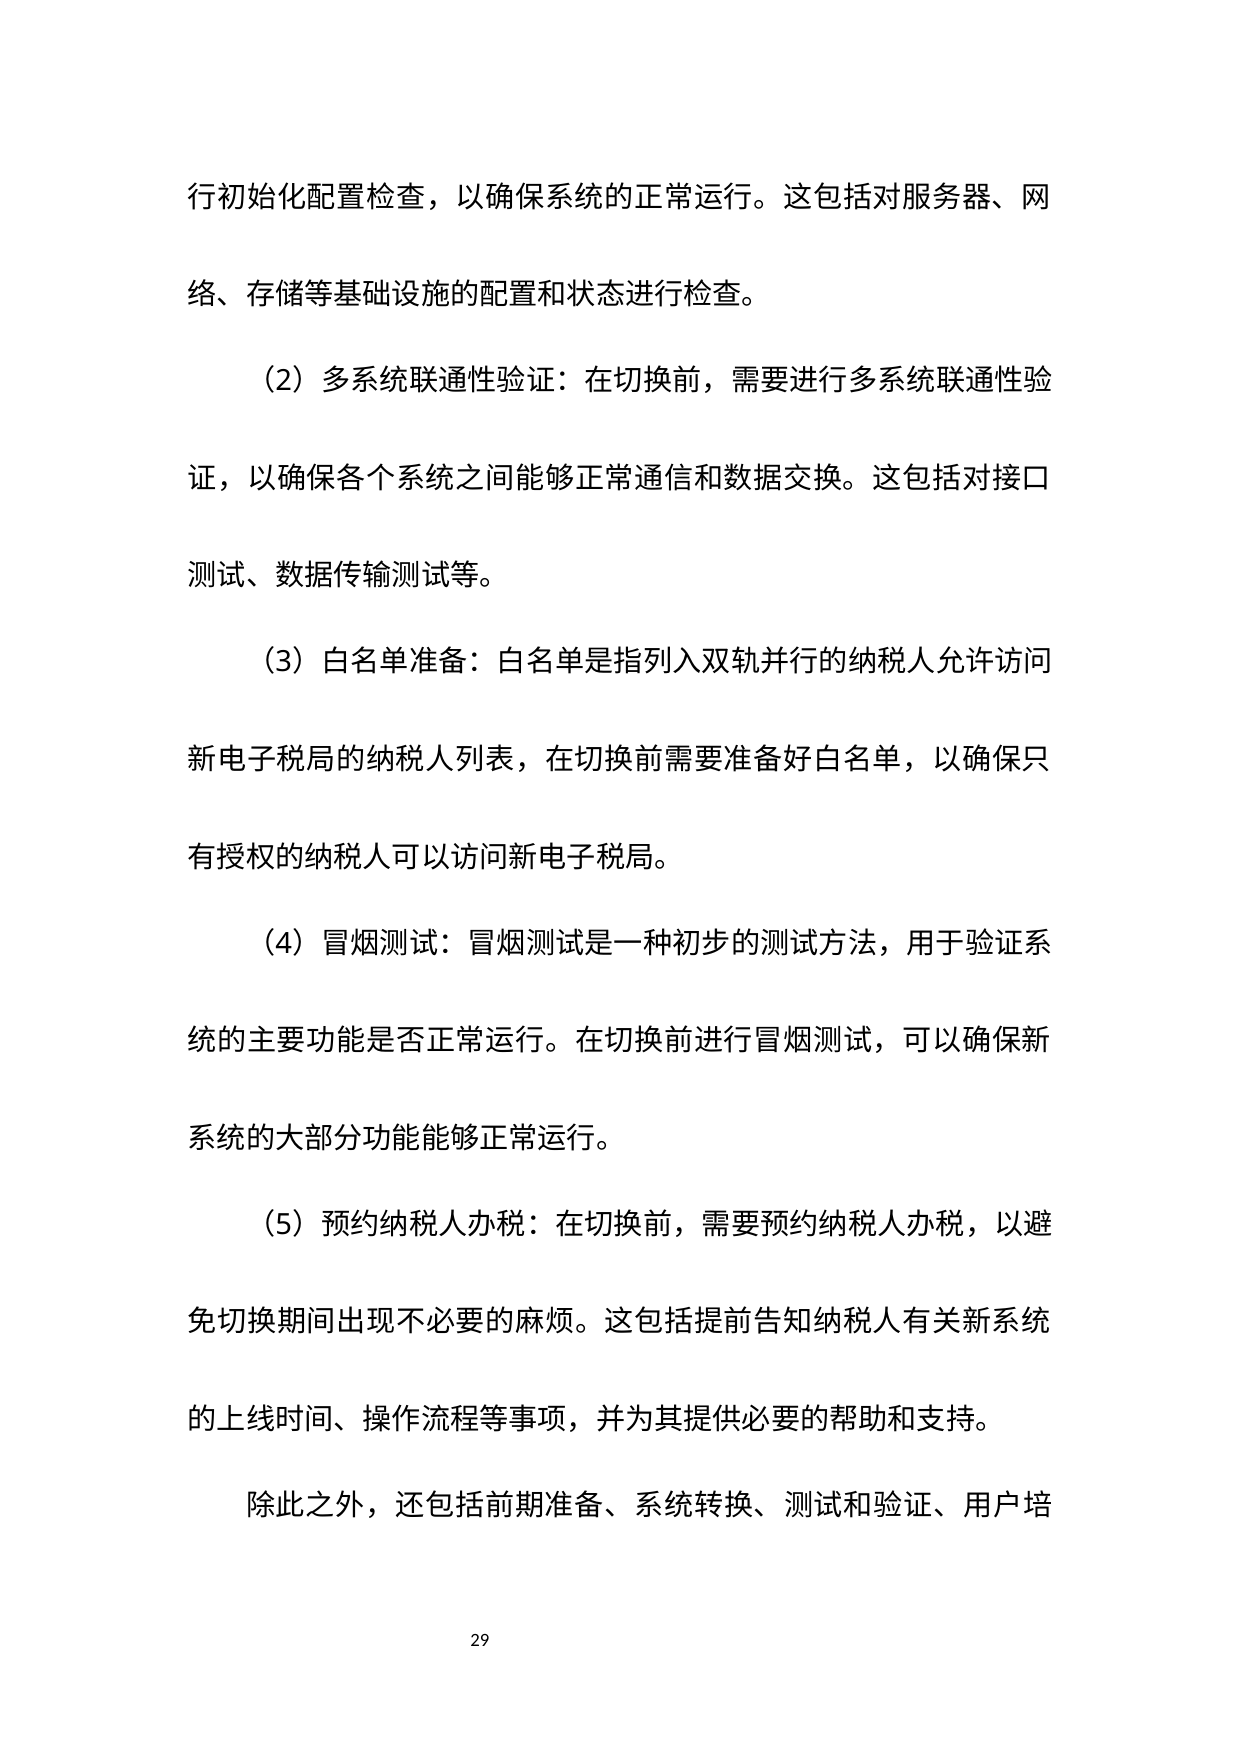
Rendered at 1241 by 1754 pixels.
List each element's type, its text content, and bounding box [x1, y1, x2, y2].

text （4）冒烟测试：冒烟测试是一种初步的测试方法，用于验证系统的主要功能是否正常运行。在切换前进行冒烟测试，可以确保新系统的大部分功能能够正常运行。 [187, 908, 1053, 1168]
text （3）白名单准备：白名单是指列入双轨并行的纳税人允许访问新电子税局的纳税人列表，在切换前需要准备好白名单，以确保只有授权的纳税人可以访问新电子税局。 [187, 627, 1053, 887]
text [187, 162, 1053, 324]
text （2）多系统联通性验证：在切换前，需要进行多系统联通性验证，以确保各个系统之间能够正常通信和数据交换。这包括对接口测试、数据传输测试等。 [187, 346, 1053, 606]
text （5）预约纳税人办税：在切换前，需要预约纳税人办税，以避免切换期间出现不必要的麻烦。这包括提前告知纳税人有关新系统的上线时间、操作流程等事项，并为其提供必要的帮助和支持。 [187, 1189, 1053, 1449]
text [187, 1470, 1053, 1535]
